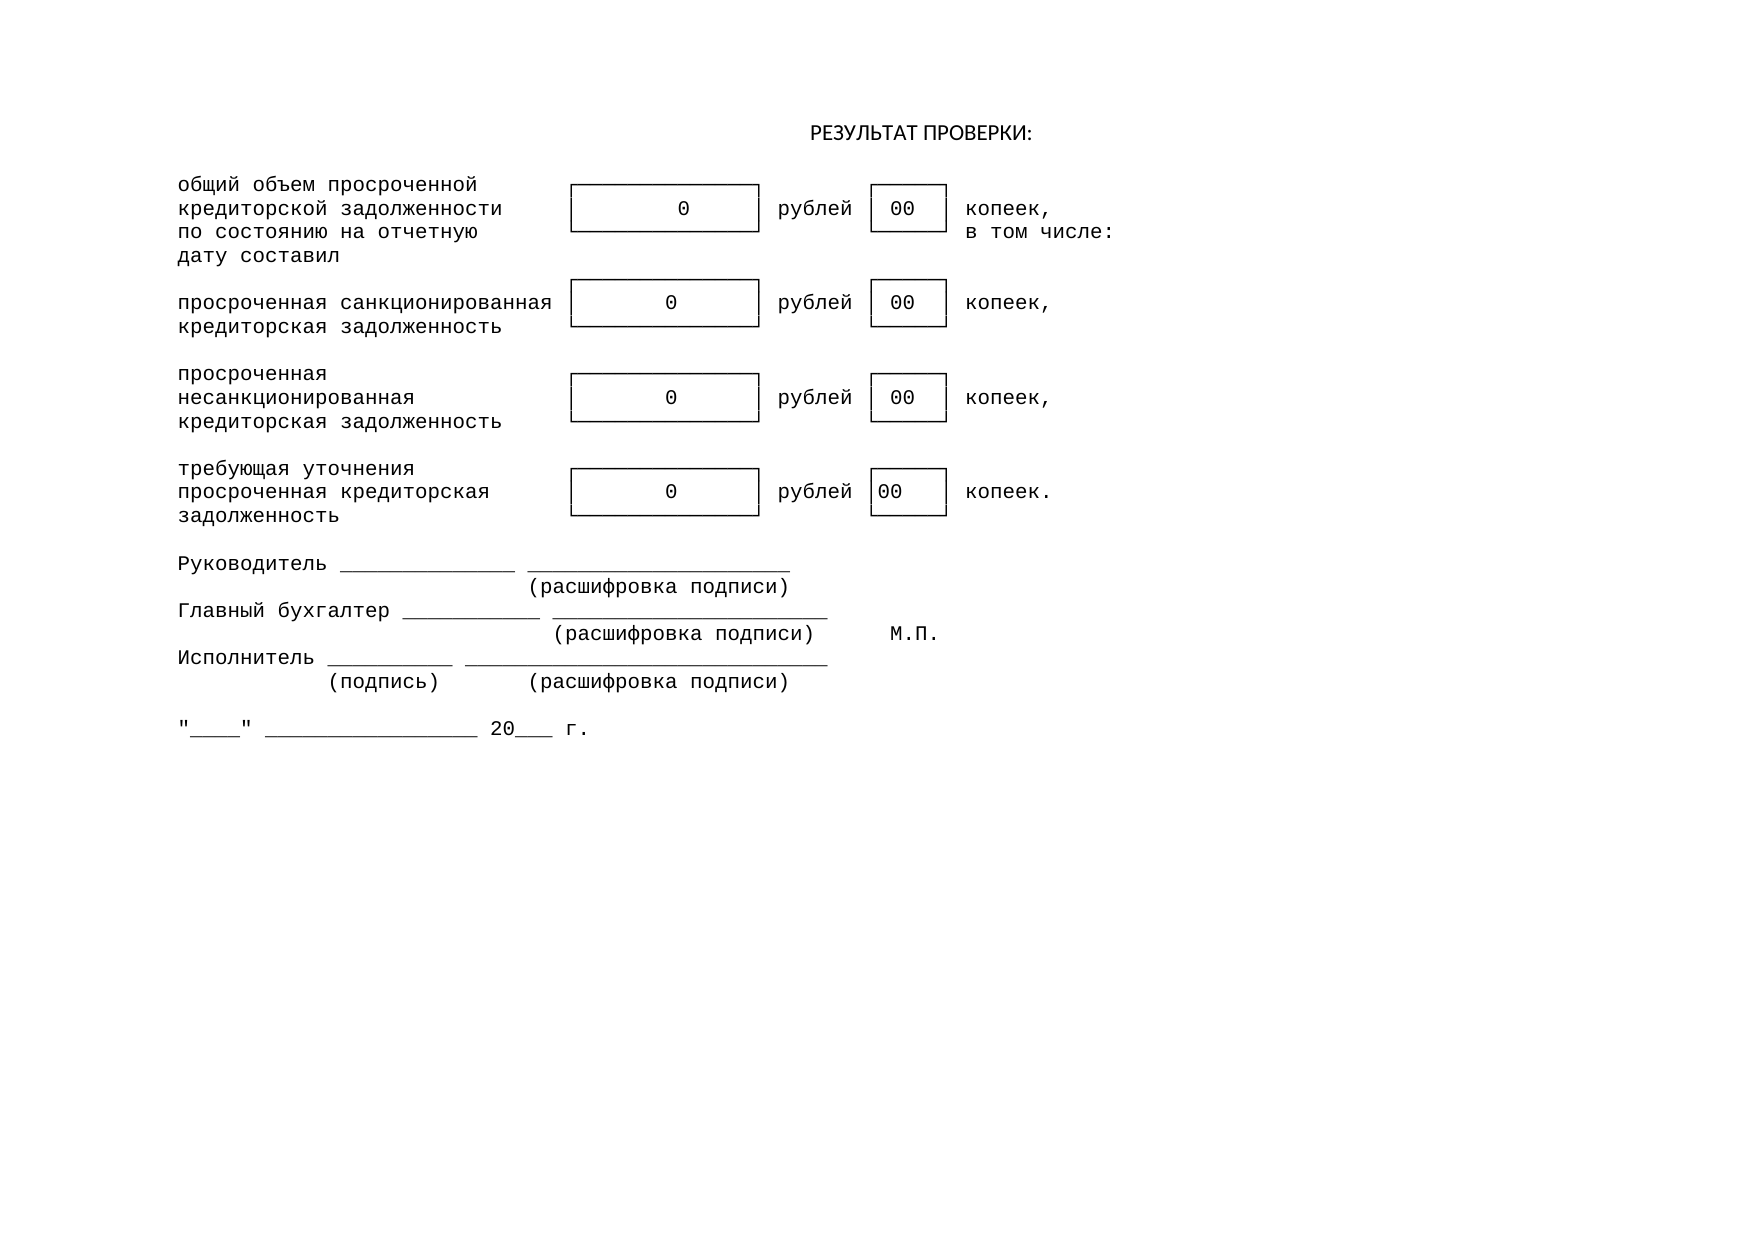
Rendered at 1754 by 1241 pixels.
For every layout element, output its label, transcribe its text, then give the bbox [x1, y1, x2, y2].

text просроченная санкционированная │ 0 │ рублей │ 00 │ копеек, [177, 292, 1665, 316]
text кредиторская задолженность └──────────────┘ └─────┘ [177, 316, 1665, 340]
text (расшифровка подписи) М.П. [177, 623, 1665, 647]
text кредиторской задолженности │ 0 │ рублей │ 00 │ копеек, [572, 198, 758, 221]
text Руководитель ______________ _____________________ [177, 552, 1665, 576]
text кредиторской задолженности │ 0 │ рублей │ 00 │ копеек, [947, 198, 1665, 221]
text (расшифровка подписи) [177, 576, 1665, 600]
text кредиторской задолженности │ 0 │ рублей │ 00 │ копеек, [177, 198, 571, 221]
text по состоянию на отчетную └──────────────┘ └─────┘ в том числе: [177, 221, 1665, 245]
text "____" _________________ 20___ г. [177, 718, 1665, 742]
text просроченная кредиторская │ 0 │ рублей │00 │ копеек. [177, 482, 1665, 505]
text Исполнитель __________ _____________________________ [177, 647, 1665, 671]
text (подпись) (расшифровка подписи) [177, 671, 1665, 694]
text РЕЗУЛЬТАТ ПРОВЕРКИ: [177, 118, 1665, 146]
text несанкционированная │ 0 │ рублей │ 00 │ копеек, [177, 387, 1665, 411]
text Главный бухгалтер ___________ ______________________ [177, 600, 1665, 623]
text кредиторская задолженность └──────────────┘ └─────┘ [177, 411, 1665, 434]
text задолженность └──────────────┘ └─────┘ [177, 505, 1665, 529]
text общий объем просроченной ┌──────────────┐ ┌─────┐ [177, 174, 1665, 198]
text просроченная ┌──────────────┐ ┌─────┐ [177, 363, 1665, 387]
text ┌──────────────┐ ┌─────┐ [177, 269, 1665, 292]
text требующая уточнения ┌──────────────┐ ┌─────┐ [177, 458, 1665, 482]
text дату составил [177, 245, 1665, 269]
